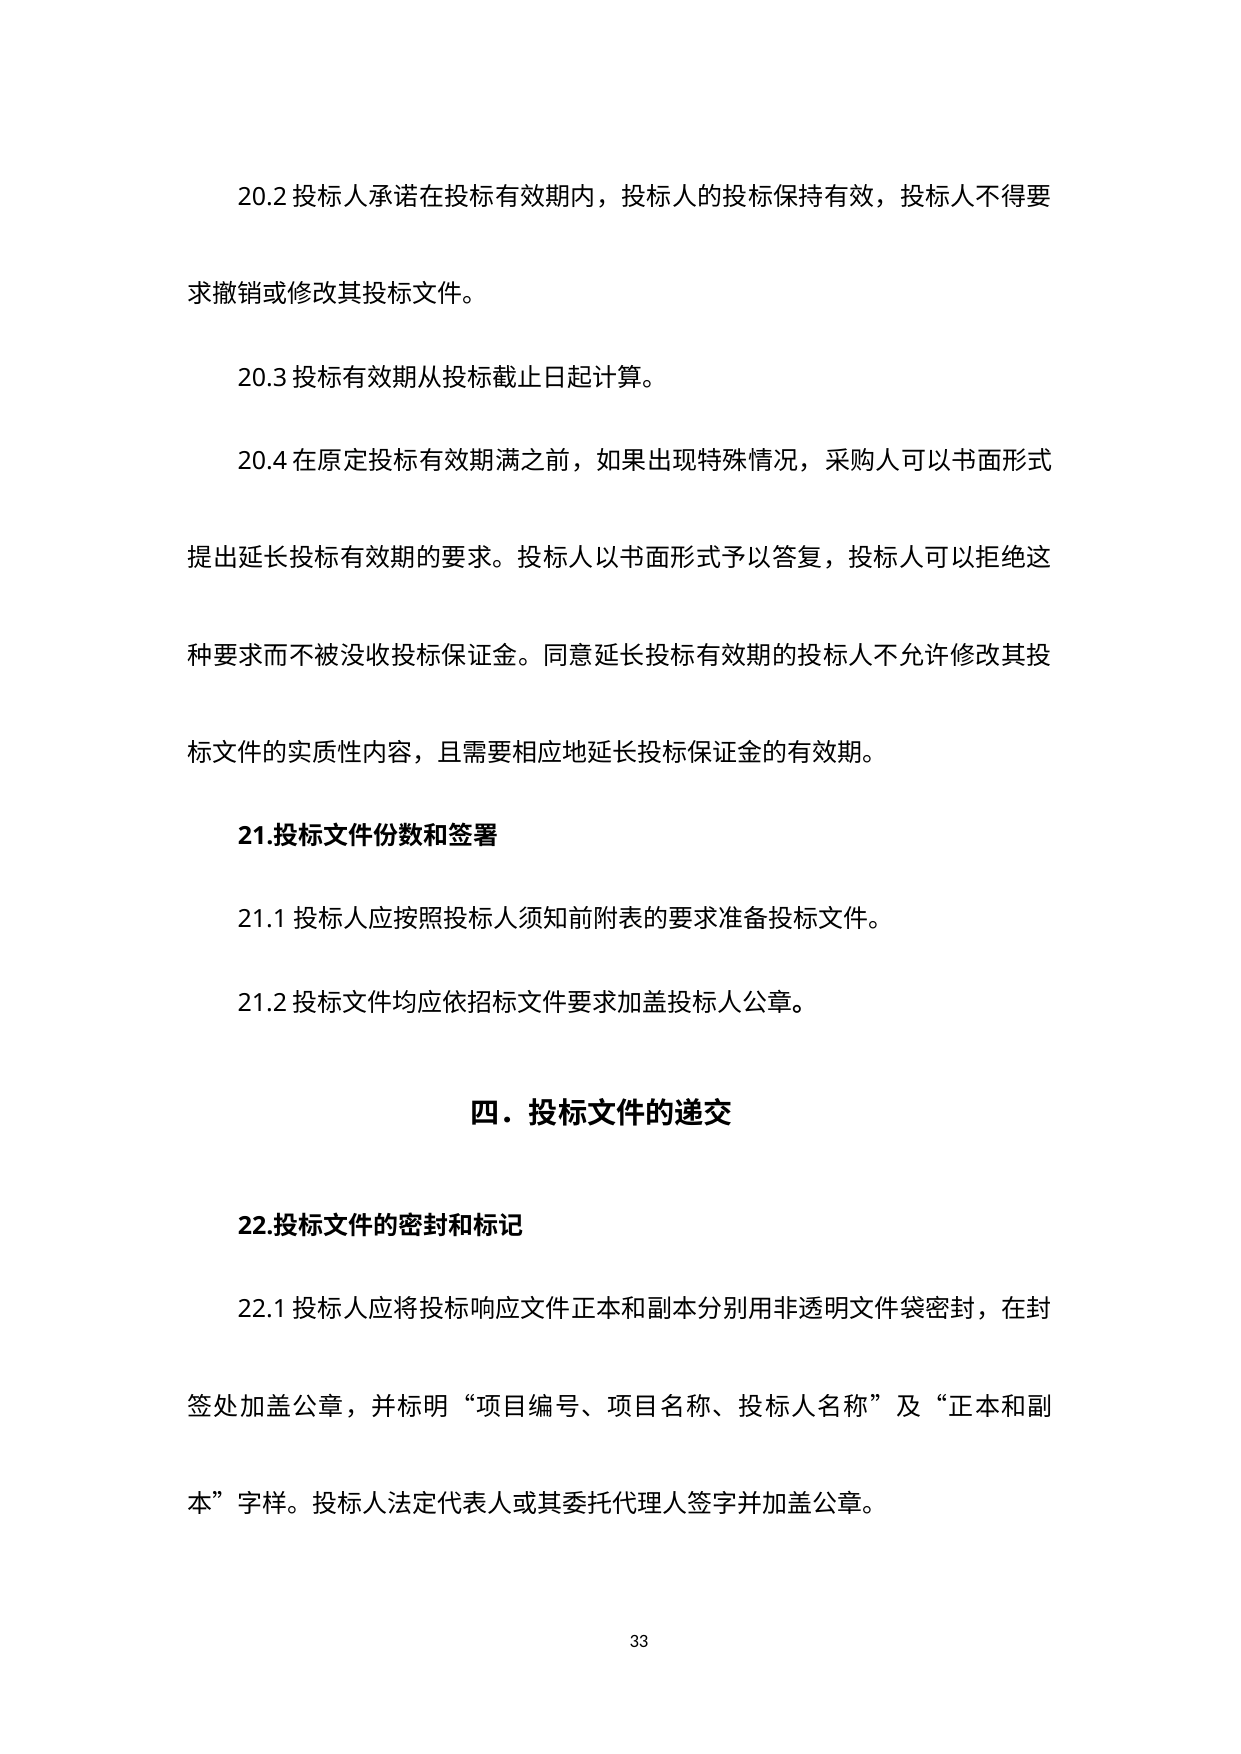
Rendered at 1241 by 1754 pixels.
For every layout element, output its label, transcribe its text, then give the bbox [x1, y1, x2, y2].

text 21.投标文件份数和签署 [187, 801, 1053, 866]
text 20.3投标有效期从投标截止日起计算。 [187, 343, 1053, 408]
text 20.4在原定投标有效期满之前，如果出现特殊情况，采购人可以书面形式提出延长投标有效期的要求。投标人以书面形式予以答复，投标人可以拒绝这种要求而不被没收投标保证金。同意延长投标有效期的投标人不允许修改其投标文件的实质性内容，且需要相应地延长投标保证金的有效期。 [187, 426, 1053, 783]
text 22.投标文件的密封和标记 [187, 1191, 1053, 1256]
text 四．投标文件的递交 [187, 1078, 1053, 1143]
text 22.1投标人应将投标响应文件正本和副本分别用非透明文件袋密封，在封签处加盖公章，并标明“项目编号、项目名称、投标人名称”及“正本和副本”字样。投标人法定代表人或其委托代理人签字并加盖公章。 [187, 1274, 1053, 1534]
text 21.1 投标人应按照投标人须知前附表的要求准备投标文件。 [187, 884, 1053, 949]
text 20.2投标人承诺在投标有效期内，投标人的投标保持有效，投标人不得要求撤销或修改其投标文件。 [187, 162, 1053, 324]
text 21.2投标文件均应依招标文件要求加盖投标人公章。 [187, 968, 1053, 1033]
